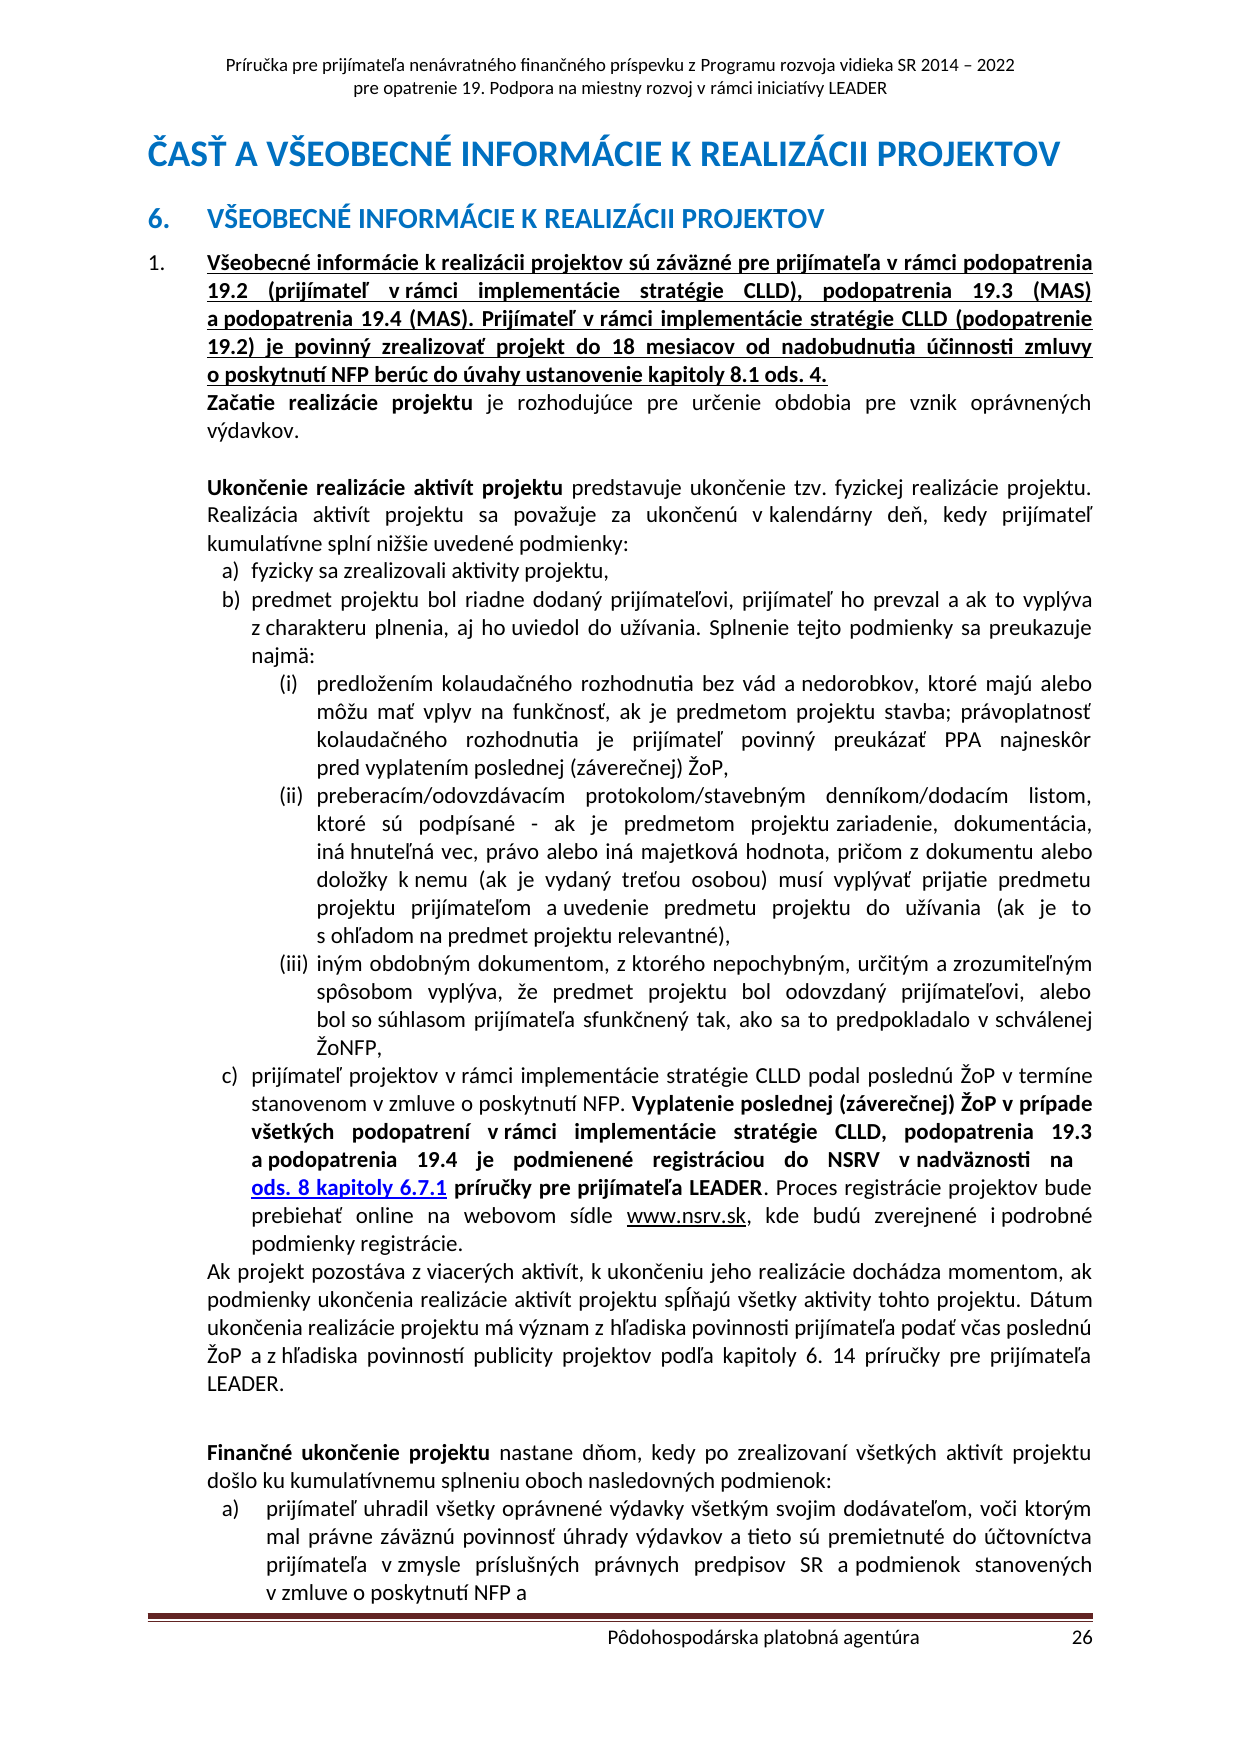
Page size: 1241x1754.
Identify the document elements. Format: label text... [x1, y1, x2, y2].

list preberacím/odovzdávacím protokolom/stavebným denníkom/dodacím listom, ktoré sú podpísané - ak je predmetom projektu zariadenie, dokumentácia, iná hnuteľná vec, právo alebo iná majetková hodnota, pričom z dokumentu alebo doložky k nemu (ak je vydaný treťou osobou) musí vyplývať prijatie predmetu projektu prijímateľom a uvedenie predmetu projektu do užívania (ak je to s ohľadom na predmet projektu relevantné), [279, 781, 1093, 949]
list Finančné ukončenie projektu nastane dňom, kedy po zrealizovaní všetkých aktivít projektu došlo ku kumulatívnemu splneniu oboch nasledovných podmienok: [207, 1438, 1093, 1494]
list predložením kolaudačného rozhodnutia bez vád a nedorobkov, ktoré majú alebo môžu mať vplyv na funkčnosť, ak je predmetom projektu stavba; právoplatnosť kolaudačného rozhodnutia je prijímateľ povinný preukázať PPA najneskôr pred vyplatením poslednej (záverečnej) ŽoP, [279, 669, 1093, 781]
subtitle Všeobecné informácie k realizácii projektov [148, 200, 1093, 236]
list iným obdobným dokumentom, z ktorého nepochybným, určitým a zrozumiteľným spôsobom vyplýva, že predmet projektu bol odovzdaný prijímateľovi, alebo bol so súhlasom prijímateľa sfunkčnený tak, ako sa to predpokladalo v schválenej ŽoNFP, [279, 949, 1093, 1061]
list fyzicky sa zrealizovali aktivity projektu, [222, 557, 1093, 585]
list prijímateľ projektov v rámci implementácie stratégie CLLD podal poslednú ŽoP v termíne stanovenom v zmluve o poskytnutí NFP. Vyplatenie poslednej (záverečnej) ŽoP v prípade všetkých podopatrení v rámci implementácie stratégie CLLD, podopatrenia 19.3 a podopatrenia 19.4 je podmienené registráciou do NSRV v nadväznosti na ods. 8 kapitoly 6.7.1 príručky pre prijímateľa LEADER. Proces registrácie projektov bude prebiehať online na webovom sídle www.nsrv.sk, kde budú zverejnené i podrobné podmienky registrácie. [222, 1061, 1093, 1257]
list prijímateľ uhradil všetky oprávnené výdavky všetkým svojim dodávateľom, voči ktorým mal právne záväznú povinnosť úhrady výdavkov a tieto sú premietnuté do účtovníctva prijímateľa v zmysle príslušných právnych predpisov SR a podmienok stanovených v zmluve o poskytnutí NFP a [222, 1494, 1093, 1606]
list Začatie realizácie projektu je rozhodujúce pre určenie obdobia pre vznik oprávnených výdavkov. [207, 388, 1093, 444]
subtitle ČASŤ A Všeobecné informácie k realizácii projektov [148, 129, 1093, 175]
text Ak projekt pozostáva z viacerých aktivít, k ukončeniu jeho realizácie dochádza momentom, ak podmienky ukončenia realizácie aktivít projektu spĺňajú všetky aktivity tohto projektu. Dátum ukončenia realizácie projektu má význam z hľadiska povinnosti prijímateľa podať včas poslednú ŽoP a z hľadiska povinností publicity projektov podľa kapitoly 6. 14 príručky pre prijímateľa LEADER. [207, 1257, 1093, 1397]
list Všeobecné informácie k realizácii projektov sú záväzné pre prijímateľa v rámci podopatrenia 19.2 (prijímateľ v rámci implementácie stratégie CLLD), podopatrenia 19.3 (MAS) a podopatrenia 19.4 (MAS). Prijímateľ v rámci implementácie stratégie CLLD (podopatrenie 19.2) je povinný zrealizovať projekt do 18 mesiacov od nadobudnutia účinnosti zmluvy o poskytnutí NFP berúc do úvahy ustanovenie kapitoly 8.1 ods. 4. [148, 248, 1093, 388]
list predmet projektu bol riadne dodaný prijímateľovi, prijímateľ ho prevzal a ak to vyplýva z charakteru plnenia, aj ho uviedol do užívania. Splnenie tejto podmienky sa preukazuje najmä: [222, 585, 1093, 669]
list Ukončenie realizácie aktivít projektu predstavuje ukončenie tzv. fyzickej realizácie projektu. Realizácia aktivít projektu sa považuje za ukončenú v kalendárny deň, kedy prijímateľ kumulatívne splní nižšie uvedené podmienky: [207, 473, 1093, 557]
